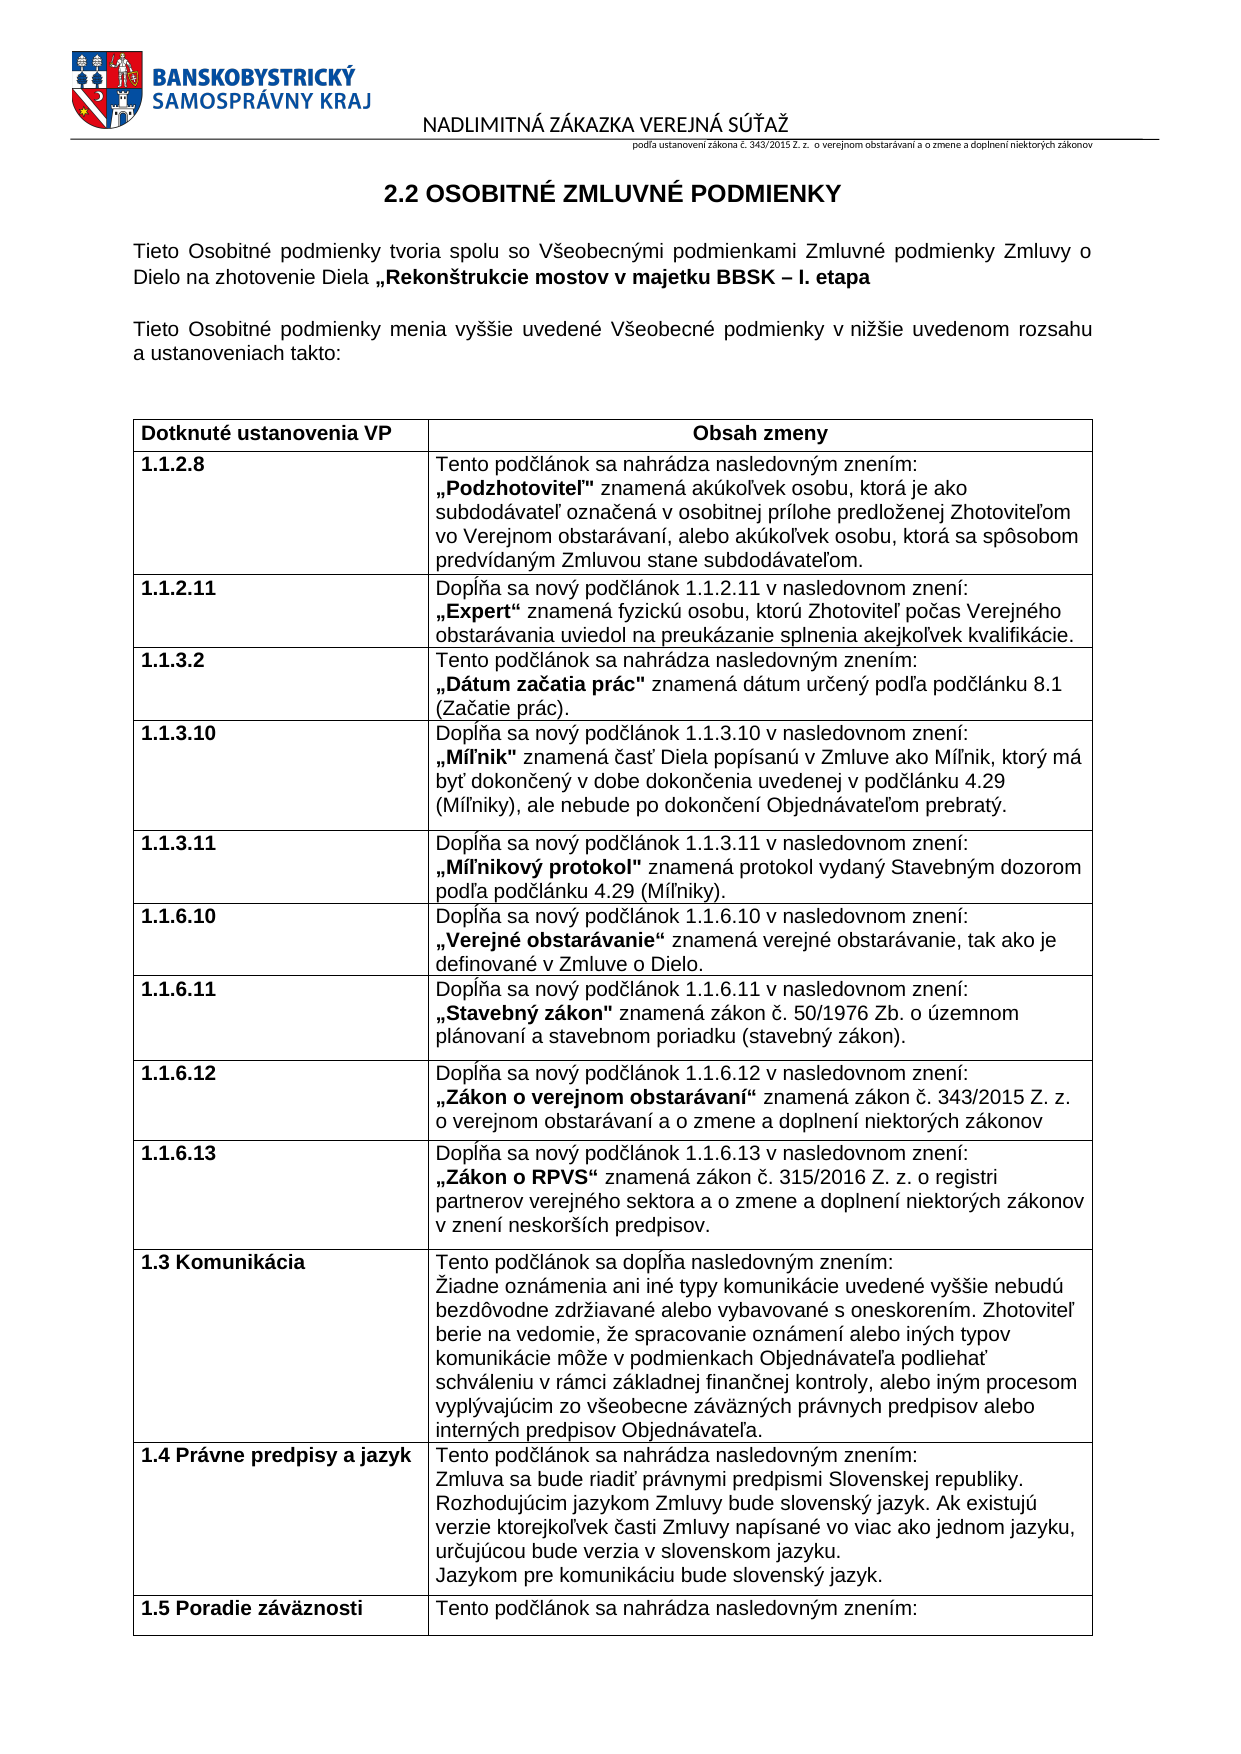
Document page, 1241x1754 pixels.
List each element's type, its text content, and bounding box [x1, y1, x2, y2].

table_cell Tento podčlánok sa nahrádza nasledovným znením: „Dátum začatia prác" znamená dátum určený podľa podčlánku 8.1 (Začatie prác). [429, 648, 1092, 720]
table_cell 1.1.6.13 [134, 1141, 428, 1249]
table_cell Dopĺňa sa nový podčlánok 1.1.3.10 v nasledovnom znení: „Míľnik" znamená časť Diela popísanú v Zmluve ako Míľnik, ktorý má byť dokončený v dobe dokončenia uvedenej v podčlánku 4.29 (Míľniky), ale nebude po dokončení Objednávateľom prebratý. [429, 721, 1092, 829]
table_cell 1.3 Komunikácia [134, 1250, 428, 1442]
table_cell 1.1.6.12 [134, 1061, 428, 1139]
table_cell Tento podčlánok sa dopĺňa nasledovným znením: Žiadne oznámenia ani iné typy komunikácie uvedené vyššie nebudú bezdôvodne zdržiavané alebo vybavované s oneskorením. Zhotoviteľ berie na vedomie, že spracovanie oznámení alebo iných typov komunikácie môže v podmienkach Objednávateľa podliehať schváleniu v rámci základnej finančnej kontroly, alebo iným procesom vyplývajúcim zo všeobecne záväzných právnych predpisov alebo interných predpisov Objednávateľa. [429, 1250, 1092, 1442]
table_cell Dopĺňa sa nový podčlánok 1.1.2.11 v nasledovnom znení: „Expert“ znamená fyzickú osobu, ktorú Zhotoviteľ počas Verejného obstarávania uviedol na preukázanie splnenia akejkoľvek kvalifikácie. [429, 575, 1092, 647]
text 2.2 OSOBITNÉ ZMLUVNÉ PODMIENKY [133, 179, 1093, 208]
table_cell Dopĺňa sa nový podčlánok 1.1.6.12 v nasledovnom znení: „Zákon o verejnom obstarávaní“ znamená zákon č. 343/2015 Z. z. o verejnom obstarávaní a o zmene a doplnení niektorých zákonov [429, 1061, 1092, 1139]
table_cell Dopĺňa sa nový podčlánok 1.1.3.11 v nasledovnom znení: „Míľnikový protokol" znamená protokol vydaný Stavebným dozorom podľa podčlánku 4.29 (Míľniky). [429, 831, 1092, 902]
text Tieto Osobitné podmienky menia vyššie uvedené Všeobecné podmienky v nižšie uvedenom rozsahu a ustanoveniach takto: [133, 316, 1093, 364]
table_cell 1.1.3.10 [134, 721, 428, 829]
table_cell 1.1.3.11 [134, 831, 428, 902]
table_cell Tento podčlánok sa nahrádza nasledovným znením: „Podzhotoviteľ" znamená akúkoľvek osobu, ktorá je ako subdodávateľ označená v osobitnej prílohe predloženej Zhotoviteľom vo Verejnom obstarávaní, alebo akúkoľvek osobu, ktorá sa spôsobom predvídaným Zmluvou stane subdodávateľom. [429, 452, 1092, 574]
table_cell 1.1.2.8 [134, 452, 428, 574]
table_cell Dopĺňa sa nový podčlánok 1.1.6.10 v nasledovnom znení: „Verejné obstarávanie“ znamená verejné obstarávanie, tak ako je definované v Zmluve o Dielo. [429, 904, 1092, 975]
table_cell 1.1.3.2 [134, 648, 428, 720]
table_header Obsah zmeny [429, 420, 1092, 451]
table_cell 1.1.2.11 [134, 575, 428, 647]
table_header Dotknuté ustanovenia VP [134, 420, 428, 451]
table_cell 1.1.6.11 [134, 976, 428, 1060]
table_cell Dopĺňa sa nový podčlánok 1.1.6.13 v nasledovnom znení: „Zákon o RPVS“ znamená zákon č. 315/2016 Z. z. o registri partnerov verejného sektora a o zmene a doplnení niektorých zákonov v znení neskorších predpisov. [429, 1141, 1092, 1249]
table_cell 1.1.6.10 [134, 904, 428, 975]
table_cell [134, 1596, 428, 1635]
table_cell 1.4 Právne predpisy a jazyk [134, 1443, 428, 1595]
table_cell Tento podčlánok sa nahrádza nasledovným znením: Zmluva sa bude riadiť právnymi predpismi Slovenskej republiky. Rozhodujúcim jazykom Zmluvy bude slovenský jazyk. Ak existujú verzie ktorejkoľvek časti Zmluvy napísané vo viac ako jednom jazyku, určujúcou bude verzia v slovenskom jazyku. Jazykom pre komunikáciu bude slovenský jazyk. [429, 1443, 1092, 1595]
picture [72, 51, 371, 130]
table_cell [429, 1596, 1092, 1635]
table_cell Dopĺňa sa nový podčlánok 1.1.6.11 v nasledovnom znení: „Stavebný zákon" znamená zákon č. 50/1976 Zb. o územnom plánovaní a stavebnom poriadku (stavebný zákon). [429, 976, 1092, 1060]
text Tieto Osobitné podmienky tvoria spolu so Všeobecnými podmienkami Zmluvné podmienky Zmluvy o Dielo na zhotovenie Diela „Rekonštrukcie mostov v majetku BBSK – I. etapa [133, 237, 1093, 290]
